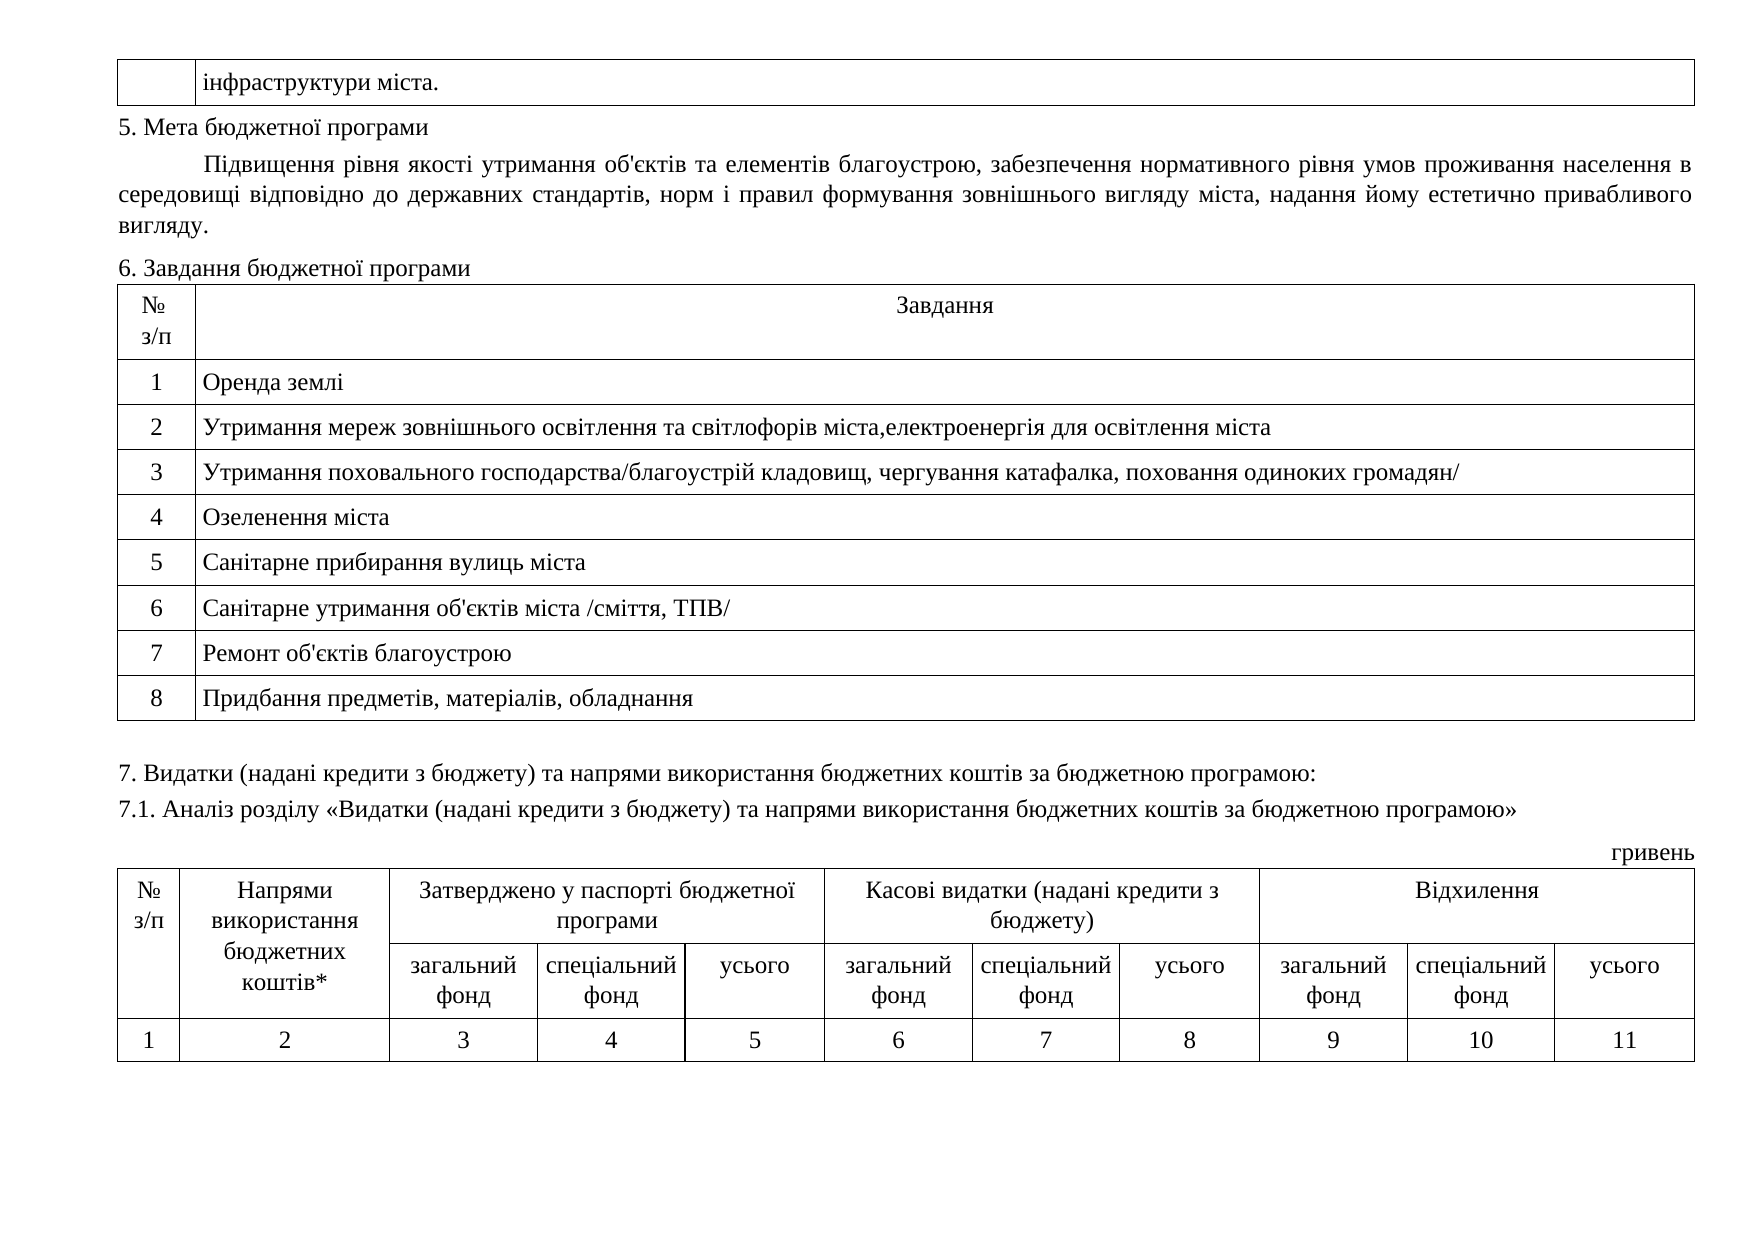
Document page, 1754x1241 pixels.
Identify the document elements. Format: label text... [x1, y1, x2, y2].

table_cell Ремонт об'єктів благоустрою [196, 631, 1694, 675]
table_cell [196, 60, 1694, 105]
table_cell Санітарне утримання об'єктів міста /сміття, ТПВ/ [196, 586, 1694, 630]
table_cell Санітарне прибирання вулиць міста [196, 540, 1694, 584]
table_cell 5 [686, 1019, 824, 1061]
table_header Напрями використання бюджетних коштів* [180, 869, 389, 1018]
table_header № з/п [118, 869, 179, 1018]
table_cell 8 [118, 676, 195, 720]
table_cell загальний фонд [1260, 944, 1407, 1018]
table_header № з/п [118, 285, 195, 358]
table_cell 2 [180, 1019, 389, 1061]
table_cell Придбання предметів, матеріалів, обладнання [196, 676, 1694, 720]
table_cell 3 [118, 450, 195, 494]
table_cell 6 [825, 1019, 972, 1061]
text гривень [118, 837, 1695, 866]
table_cell усього [1555, 944, 1694, 1018]
table_cell 7 [973, 1019, 1119, 1061]
table_cell 2 [118, 405, 195, 449]
table_header Відхилення [1260, 869, 1694, 943]
table_cell Утримання поховального господарства/благоустрій кладовищ, чергування катафалка, поховання одиноких громадян/ [196, 450, 1694, 494]
table_cell спеціальний фонд [1408, 944, 1554, 1018]
table_cell загальний фонд [825, 944, 972, 1018]
text 6. Завдання бюджетної програми [118, 253, 1695, 281]
text 5. Мета бюджетної програми [118, 112, 1695, 141]
table_cell 3 [390, 1019, 537, 1061]
table_cell 1 [118, 60, 195, 105]
table_header Затверджено у паспорті бюджетної програми [390, 869, 824, 943]
table_cell 6 [118, 586, 195, 630]
table_cell 7 [118, 631, 195, 675]
table_cell Оренда землі [196, 360, 1694, 404]
table_cell усього [686, 944, 824, 1018]
table_cell 5 [118, 540, 195, 584]
table_cell 1 [118, 360, 195, 404]
table_cell загальний фонд [390, 944, 537, 1018]
table_cell 1 [118, 1019, 179, 1061]
table_cell 10 [1408, 1019, 1554, 1061]
text Підвищення рівня якості утримання об'єктів та елементів благоустрою, забезпечення нормативного рівня умов проживання населення в середовищі відповідно до державних стандартів, норм і правил формування зовнішнього вигляду міста, надання йому естетично привабливого вигляду. [118, 149, 1695, 239]
table_header Завдання [196, 285, 1694, 358]
table_cell 11 [1555, 1019, 1694, 1061]
table_cell 4 [118, 495, 195, 539]
table_cell Озеленення міста [196, 495, 1694, 539]
table_cell 8 [1120, 1019, 1259, 1061]
text 7.1. Аналіз розділу «Видатки (надані кредити з бюджету) та напрями використання бюджетних коштів за бюджетною програмою» [118, 794, 1695, 823]
table_cell 4 [538, 1019, 684, 1061]
table_cell спеціальний фонд [973, 944, 1119, 1018]
table_header Касові видатки (надані кредити з бюджету) [825, 869, 1259, 943]
table_cell усього [1120, 944, 1259, 1018]
table_cell 9 [1260, 1019, 1407, 1061]
table_cell спеціальний фонд [538, 944, 684, 1018]
table_cell Утримання мереж зовнішнього освітлення та світлофорів міста,електроенергія для освітлення міста [196, 405, 1694, 449]
text 7. Видатки (надані кредити з бюджету) та напрями використання бюджетних коштів за бюджетною програмою: [118, 758, 1695, 787]
